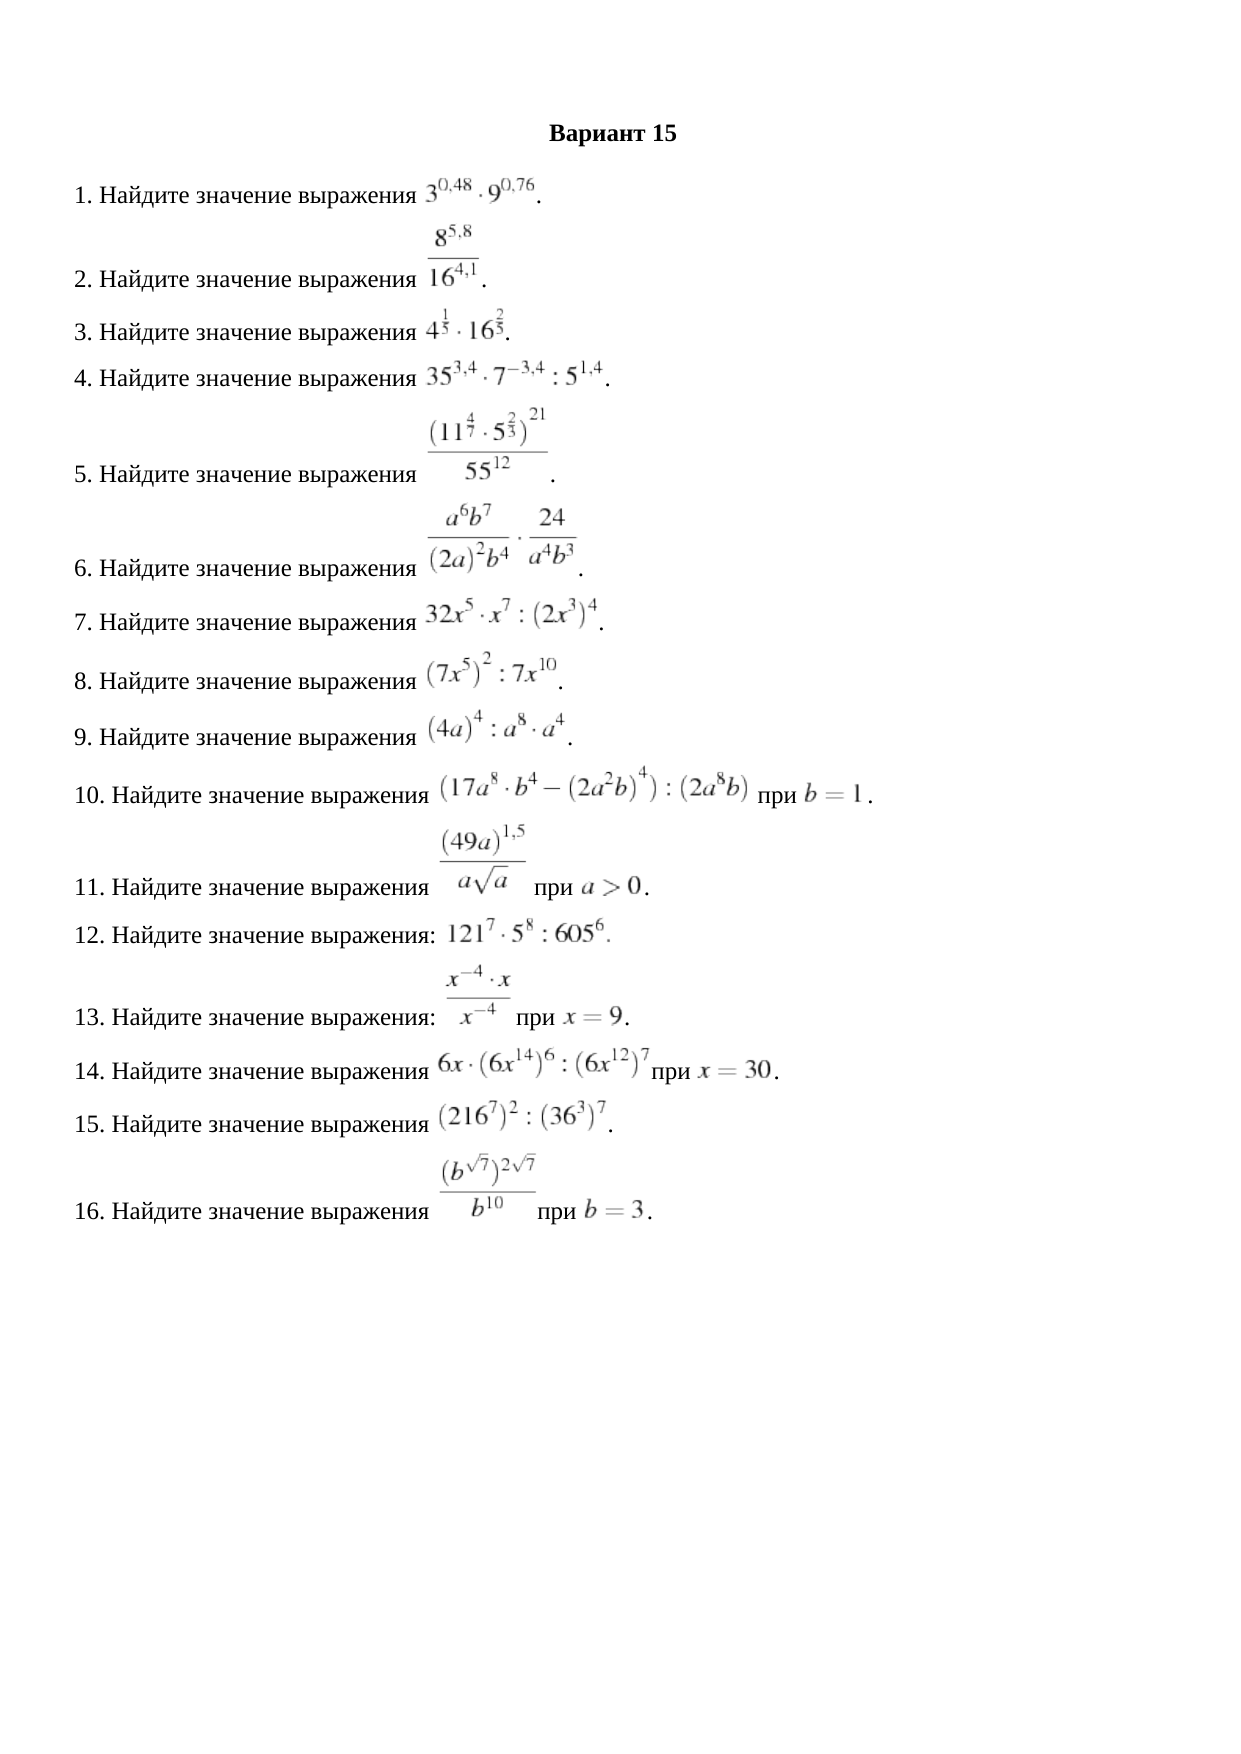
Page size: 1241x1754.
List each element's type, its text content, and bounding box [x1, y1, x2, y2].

picture [423, 175, 536, 204]
picture [423, 223, 481, 288]
picture [423, 650, 558, 690]
picture [561, 1003, 624, 1026]
text 15. Найдите значение выражения . [74, 1099, 1152, 1138]
picture [435, 1045, 652, 1080]
picture [423, 406, 550, 483]
text 3. Найдите значение выражения . [74, 307, 1152, 346]
picture [582, 1197, 647, 1220]
text 16. Найдите значение выражения при . [74, 1152, 1152, 1225]
picture [802, 781, 867, 804]
picture [423, 708, 567, 745]
picture [442, 915, 615, 944]
picture [442, 963, 516, 1026]
text 2. Найдите значение выражения . [74, 223, 1152, 293]
text Вариант 15 [74, 118, 1152, 147]
picture [435, 1099, 608, 1133]
text 5. Найдите значение выражения . [74, 406, 1152, 488]
picture [435, 1152, 538, 1220]
picture [435, 764, 752, 804]
text 11. Найдите значение выражения при . [74, 823, 1152, 901]
picture [423, 502, 578, 577]
text 4. Найдите значение выражения . [74, 360, 1152, 392]
picture [423, 307, 505, 341]
text 8. Найдите значение выражения . [74, 650, 1152, 694]
text 9. Найдите значение выражения . [74, 709, 1152, 750]
picture [423, 360, 605, 387]
text 1. Найдите значение выражения . [74, 176, 1152, 209]
text 13. Найдите значение выражения: при . [74, 963, 1152, 1031]
picture [579, 873, 644, 896]
picture [696, 1057, 774, 1080]
text 12. Найдите значение выражения: [74, 915, 1152, 949]
text 14. Найдите значение выражения при . [74, 1045, 1152, 1085]
text 7. Найдите значение выражения . [74, 596, 1152, 636]
picture [435, 823, 528, 896]
picture [423, 596, 598, 631]
text 6. Найдите значение выражения . [74, 503, 1152, 582]
